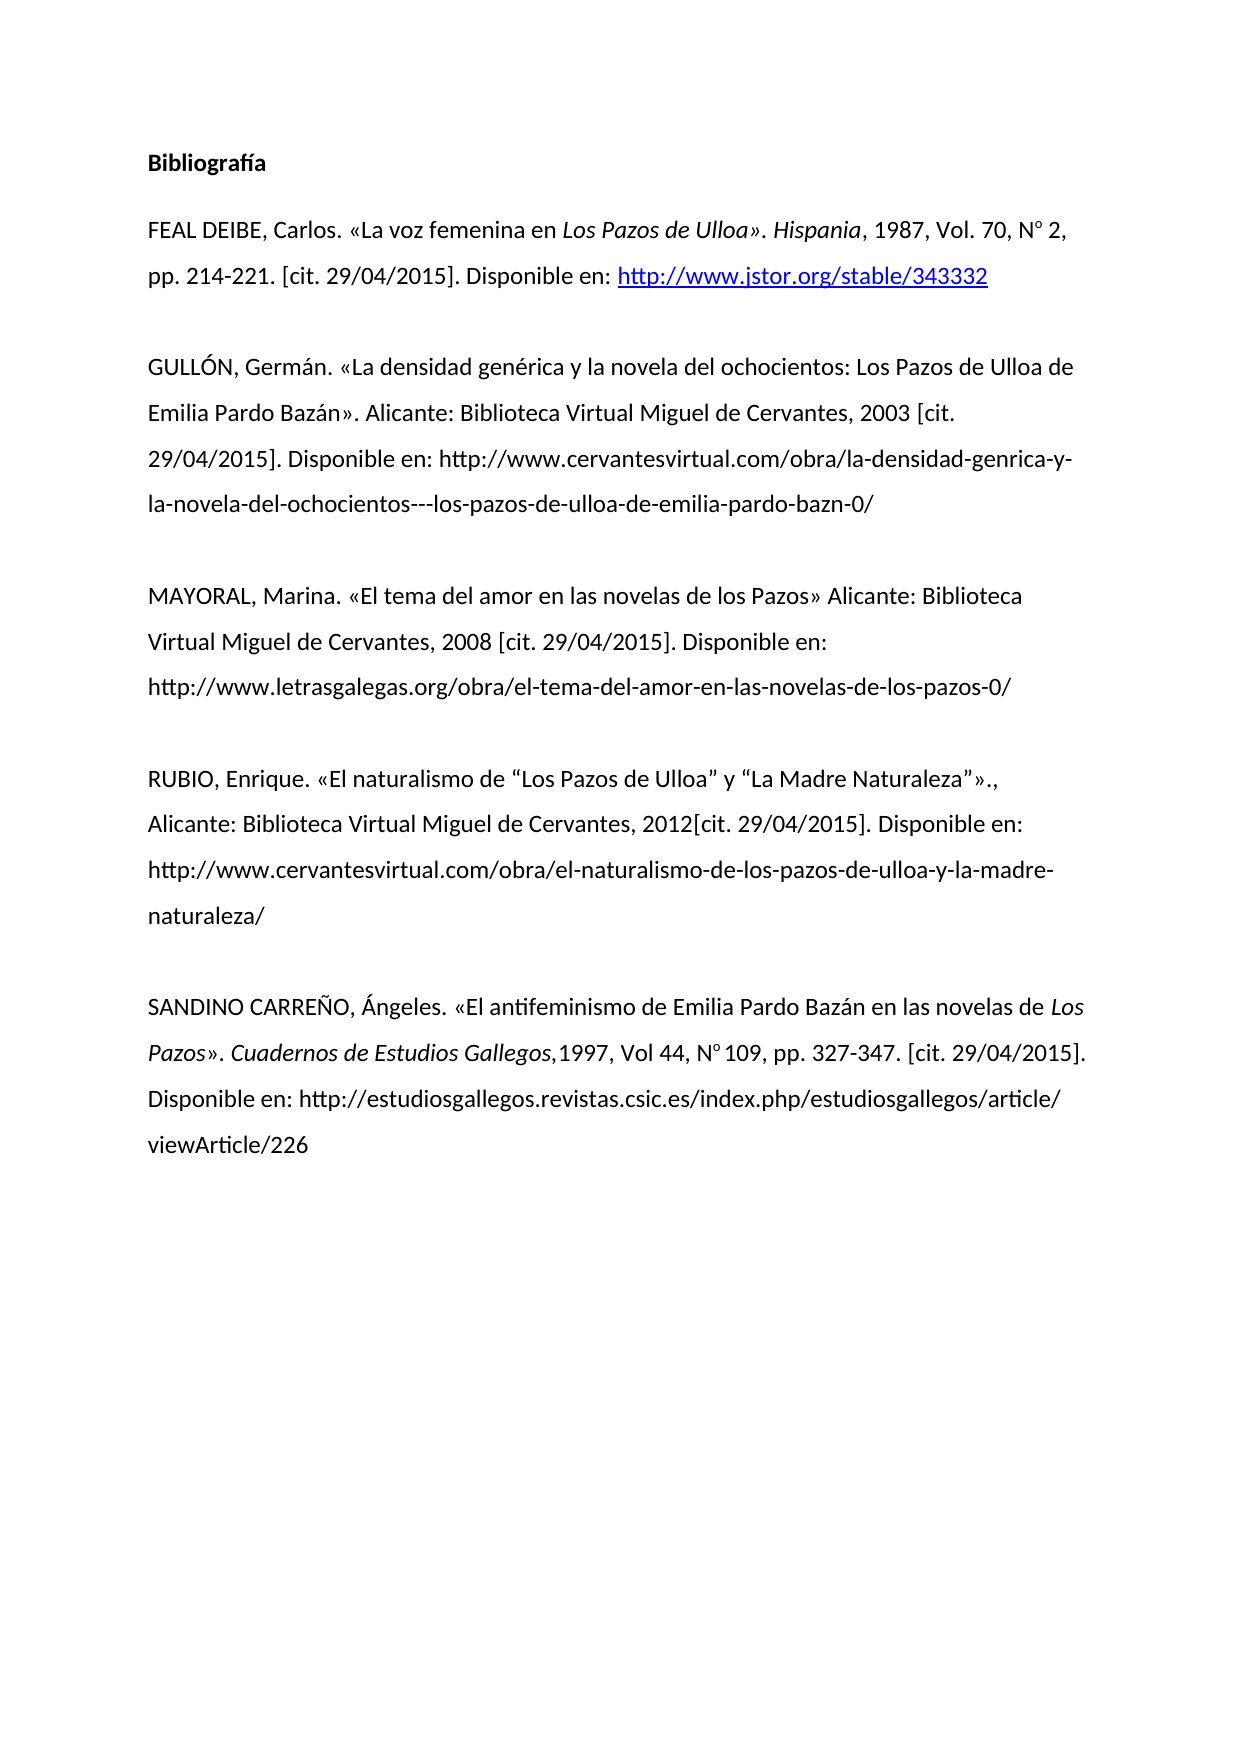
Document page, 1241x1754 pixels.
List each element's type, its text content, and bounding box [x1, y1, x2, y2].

text MAYORAL, Marina. «El tema del amor en las novelas de los Pazos» Alicante: Biblioteca Virtual Miguel de Cervantes, 2008 [cit. 29/04/2015]. Disponible en: http://www.letrasgalegas.org/obra/el-tema-del-amor-en-las-novelas-de-los-pazos-0/ [148, 580, 1093, 702]
text Bibliografía [148, 148, 1093, 178]
text SANDINO CARREÑO, Ángeles. «El antifeminismo de Emilia Pardo Bazán en las novelas de Los Pazos». Cuadernos de Estudios Gallegos,1997, Vol 44, No 109, pp. 327-347. [cit. 29/04/2015]. Disponible en: http://estudiosgallegos.revistas.csic.es/index.php/estudiosgallegos/article/viewArticle/226 [148, 992, 1093, 1159]
text GULLÓN, Germán. «La densidad genérica y la novela del ochocientos: Los Pazos de Ulloa de Emilia Pardo Bazán». Alicante: Biblioteca Virtual Miguel de Cervantes, 2003 [cit. 29/04/2015]. Disponible en: http://www.cervantesvirtual.com/obra/la-densidad-genrica-y-la-novela-del-ochocientos---los-pazos-de-ulloa-de-emilia-pardo-bazn-0/ [148, 351, 1093, 519]
text RUBIO, Enrique. «El naturalismo de “Los Pazos de Ulloa” y “La Madre Naturaleza”»., Alicante: Biblioteca Virtual Miguel de Cervantes, 2012[cit. 29/04/2015]. Disponible en: http://www.cervantesvirtual.com/obra/el-naturalismo-de-los-pazos-de-ulloa-y-la-madre-naturaleza/ [148, 763, 1093, 931]
text FEAL DEIBE, Carlos. «La voz femenina en Los Pazos de Ulloa». Hispania, 1987, Vol. 70, No 2, pp. 214-221. [cit. 29/04/2015]. Disponible en: http://www.jstor.org/stable/343332 [148, 214, 1093, 290]
